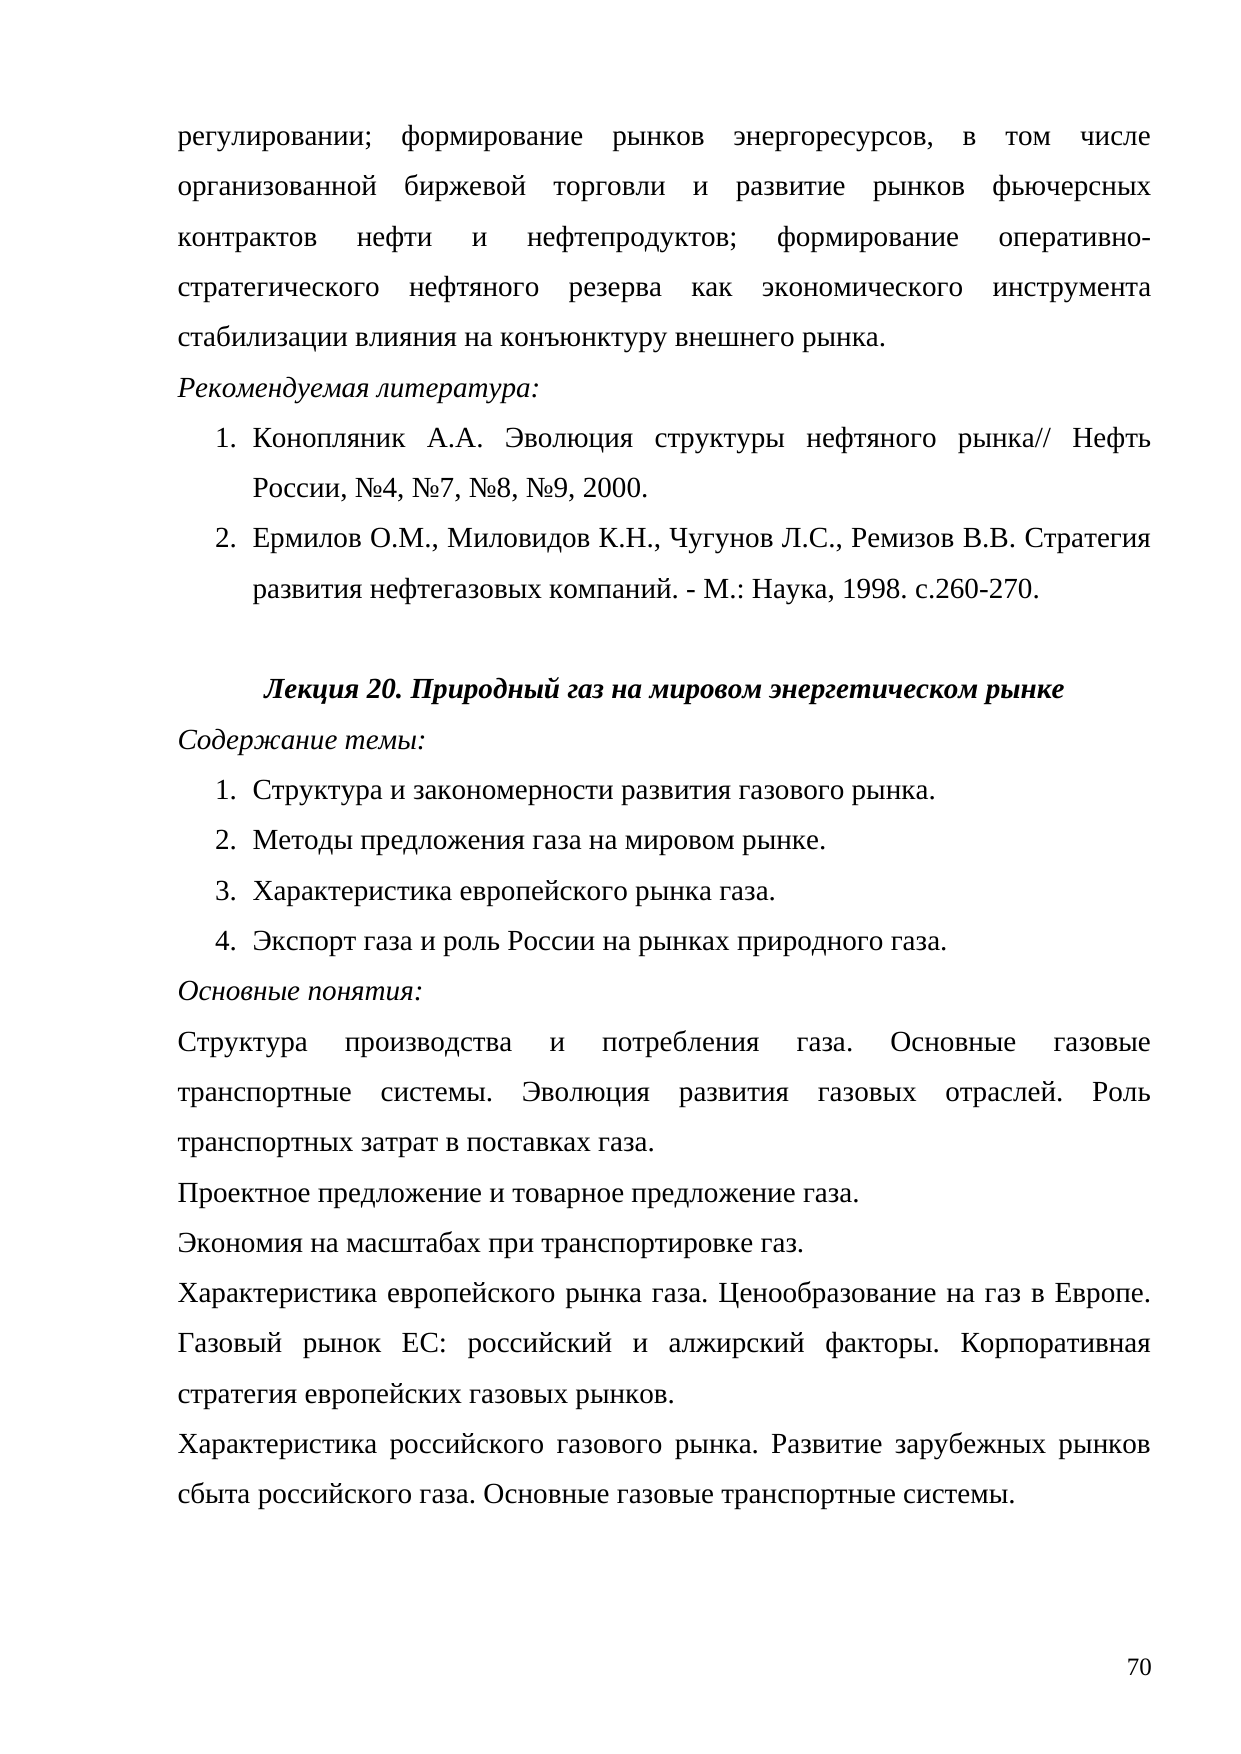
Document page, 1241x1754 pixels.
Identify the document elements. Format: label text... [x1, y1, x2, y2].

list Ермилов О.М., Миловидов К.Н., Чугунов Л.С., Ремизов В.В. Стратегия развития нефтегазовых компаний. - М.: Наука, 1998. с.260-270. [215, 521, 1152, 604]
text Структура производства и потребления газа. Основные газовые транспортные системы. Эволюция развития газовых отраслей. Роль транспортных затрат в поставках газа. [177, 1024, 1152, 1158]
text Экономия на масштабах при транспортировке газ. [177, 1225, 1152, 1258]
list Характеристика европейского рынка газа. [215, 873, 1152, 906]
text Характеристика европейского рынка газа. Ценообразование на газ в Европе. Газовый рынок ЕС: российский и алжирский факторы. Корпоративная стратегия европейских газовых рынков. [177, 1275, 1152, 1409]
text Рекомендуемая литература: [177, 370, 1152, 403]
text Лекция 20. Природный газ на мировом энергетическом рынке [177, 672, 1152, 705]
list Методы предложения газа на мировом рынке. [215, 822, 1152, 856]
text Основные понятия: [177, 973, 1152, 1007]
list Экспорт газа и роль России на рынках природного газа. [215, 923, 1152, 957]
list Конопляник А.А. Эволюция структуры нефтяного рынка// Нефть России, №4, №7, №8, №9, 2000. [215, 420, 1152, 504]
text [177, 118, 1152, 353]
list Структура и закономерности развития газового рынка. [215, 772, 1152, 806]
text Содержание темы: [177, 722, 1152, 755]
text Проектное предложение и товарное предложение газа. [177, 1175, 1152, 1208]
text Характеристика российского газового рынка. Развитие зарубежных рынков сбыта российского газа. Основные газовые транспортные системы. [177, 1426, 1152, 1510]
